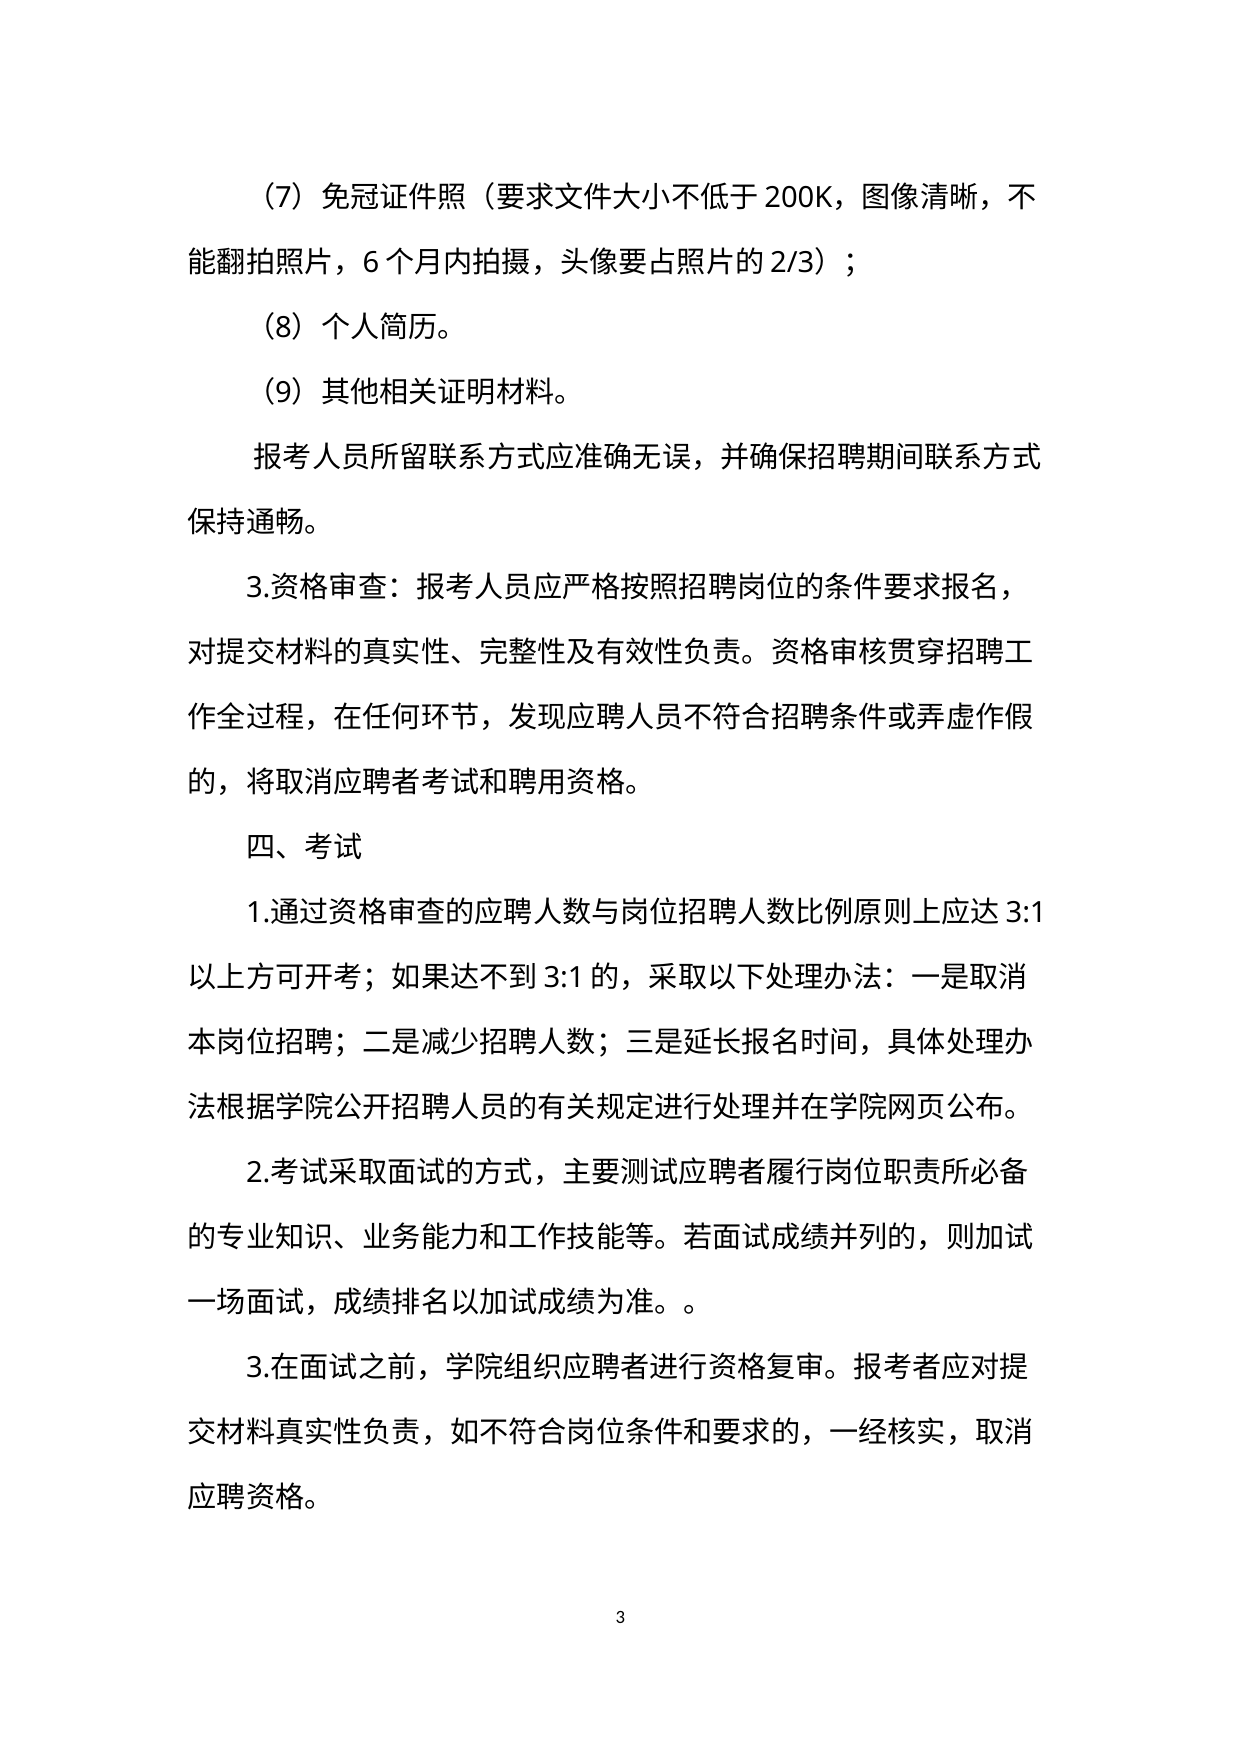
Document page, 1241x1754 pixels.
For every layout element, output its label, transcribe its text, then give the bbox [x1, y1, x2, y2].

text （7）免冠证件照（要求文件大小不低于200K，图像清晰，不能翻拍照片，6个月内拍摄，头像要占照片的2/3）； [187, 162, 1053, 292]
list 2.考试采取面试的方式，主要测试应聘者履行岗位职责所必备的专业知识、业务能力和工作技能等。若面试成绩并列的，则加试一场面试，成绩排名以加试成绩为准。。 [187, 1137, 1053, 1332]
list 1.通过资格审查的应聘人数与岗位招聘人数比例原则上应达3:1以上方可开考；如果达不到3:1的，采取以下处理办法：一是取消本岗位招聘；二是减少招聘人数；三是延长报名时间，具体处理办法根据学院公开招聘人员的有关规定进行处理并在学院网页公布。 [187, 877, 1053, 1137]
text 报考人员所留联系方式应准确无误，并确保招聘期间联系方式保持通畅。 [187, 422, 1053, 552]
text （8）个人简历。 [187, 292, 1053, 357]
text （9）其他相关证明材料。 [187, 357, 1053, 422]
text 四、考试 [187, 812, 1053, 877]
list 3.在面试之前，学院组织应聘者进行资格复审。报考者应对提交材料真实性负责，如不符合岗位条件和要求的，一经核实，取消应聘资格。 [187, 1332, 1053, 1527]
text 3.资格审查：报考人员应严格按照招聘岗位的条件要求报名，对提交材料的真实性、完整性及有效性负责。资格审核贯穿招聘工作全过程，在任何环节，发现应聘人员不符合招聘条件或弄虚作假的，将取消应聘者考试和聘用资格。 [187, 552, 1053, 812]
